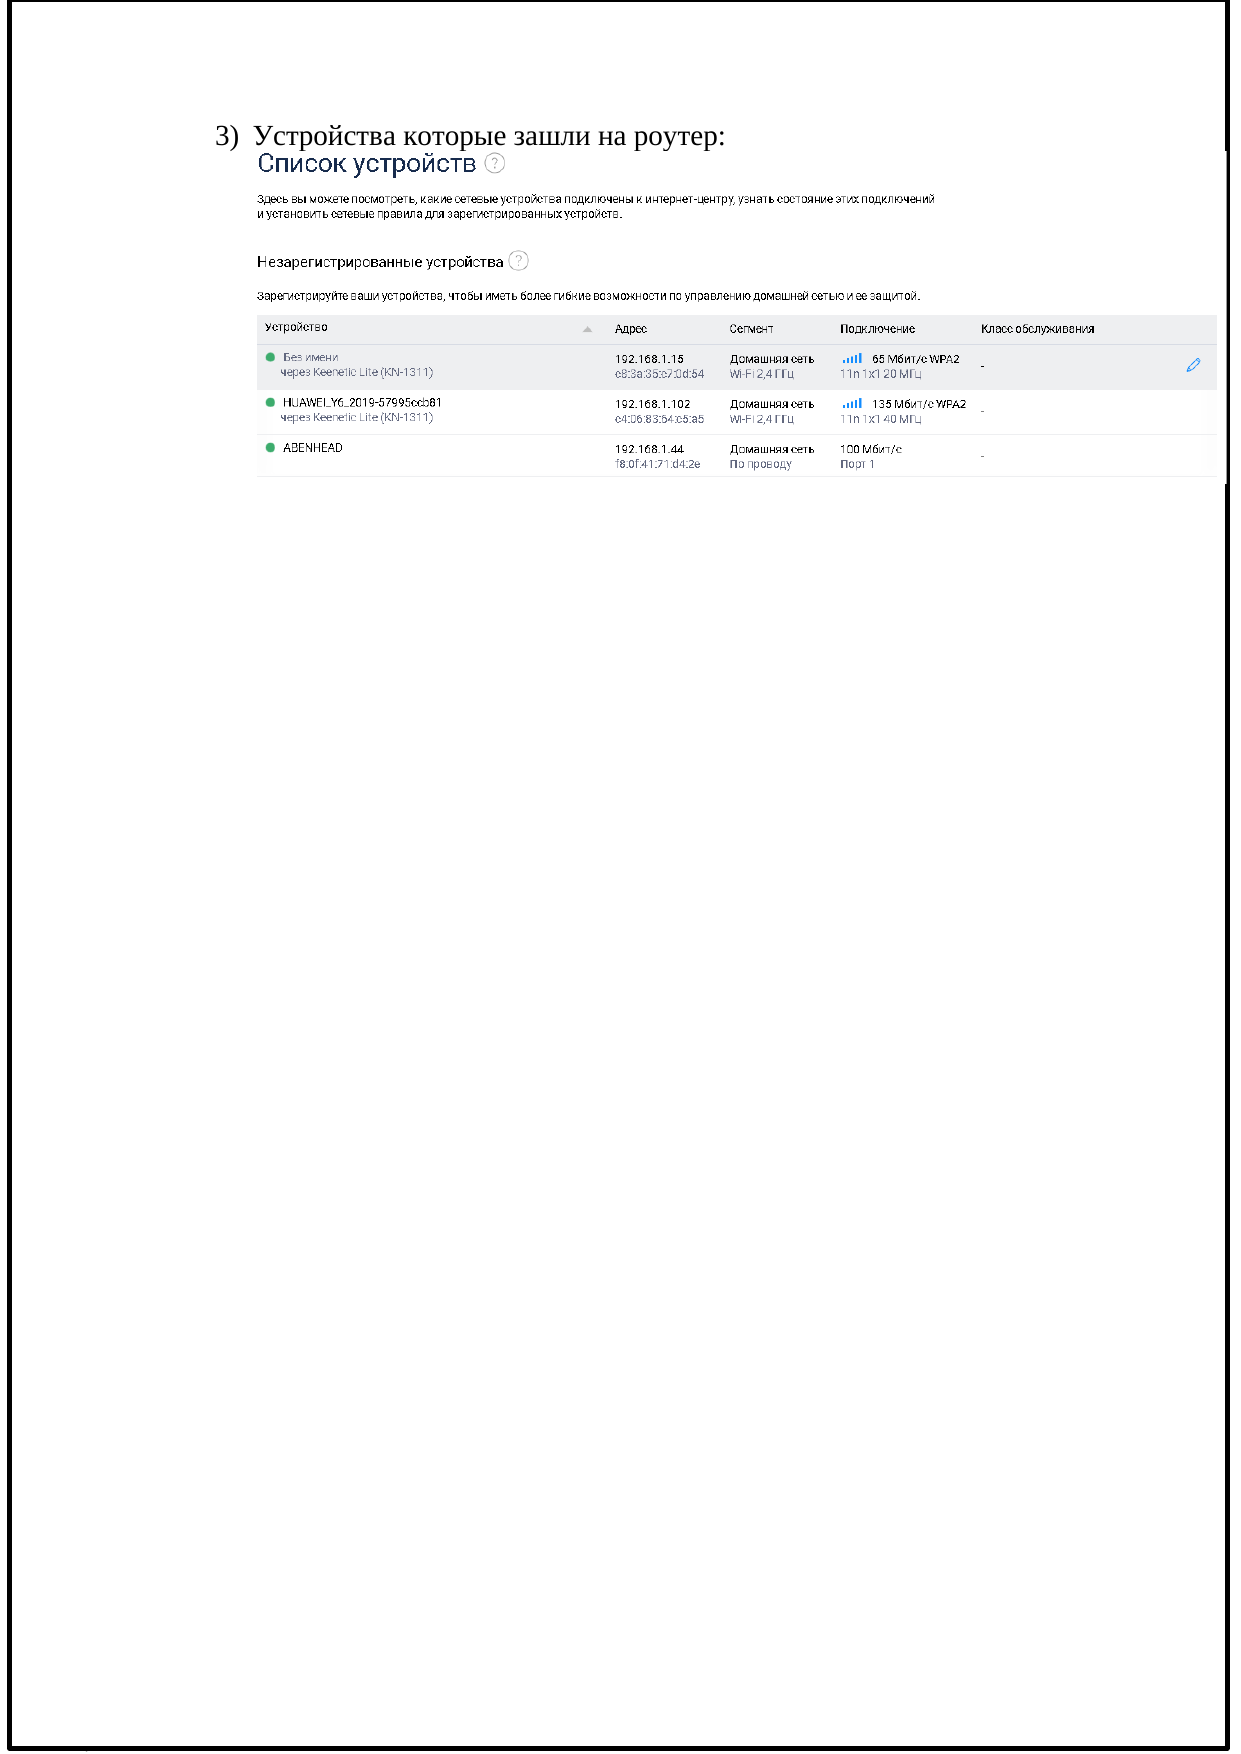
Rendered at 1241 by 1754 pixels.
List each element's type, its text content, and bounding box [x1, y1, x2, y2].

picture [252, 151, 1227, 484]
